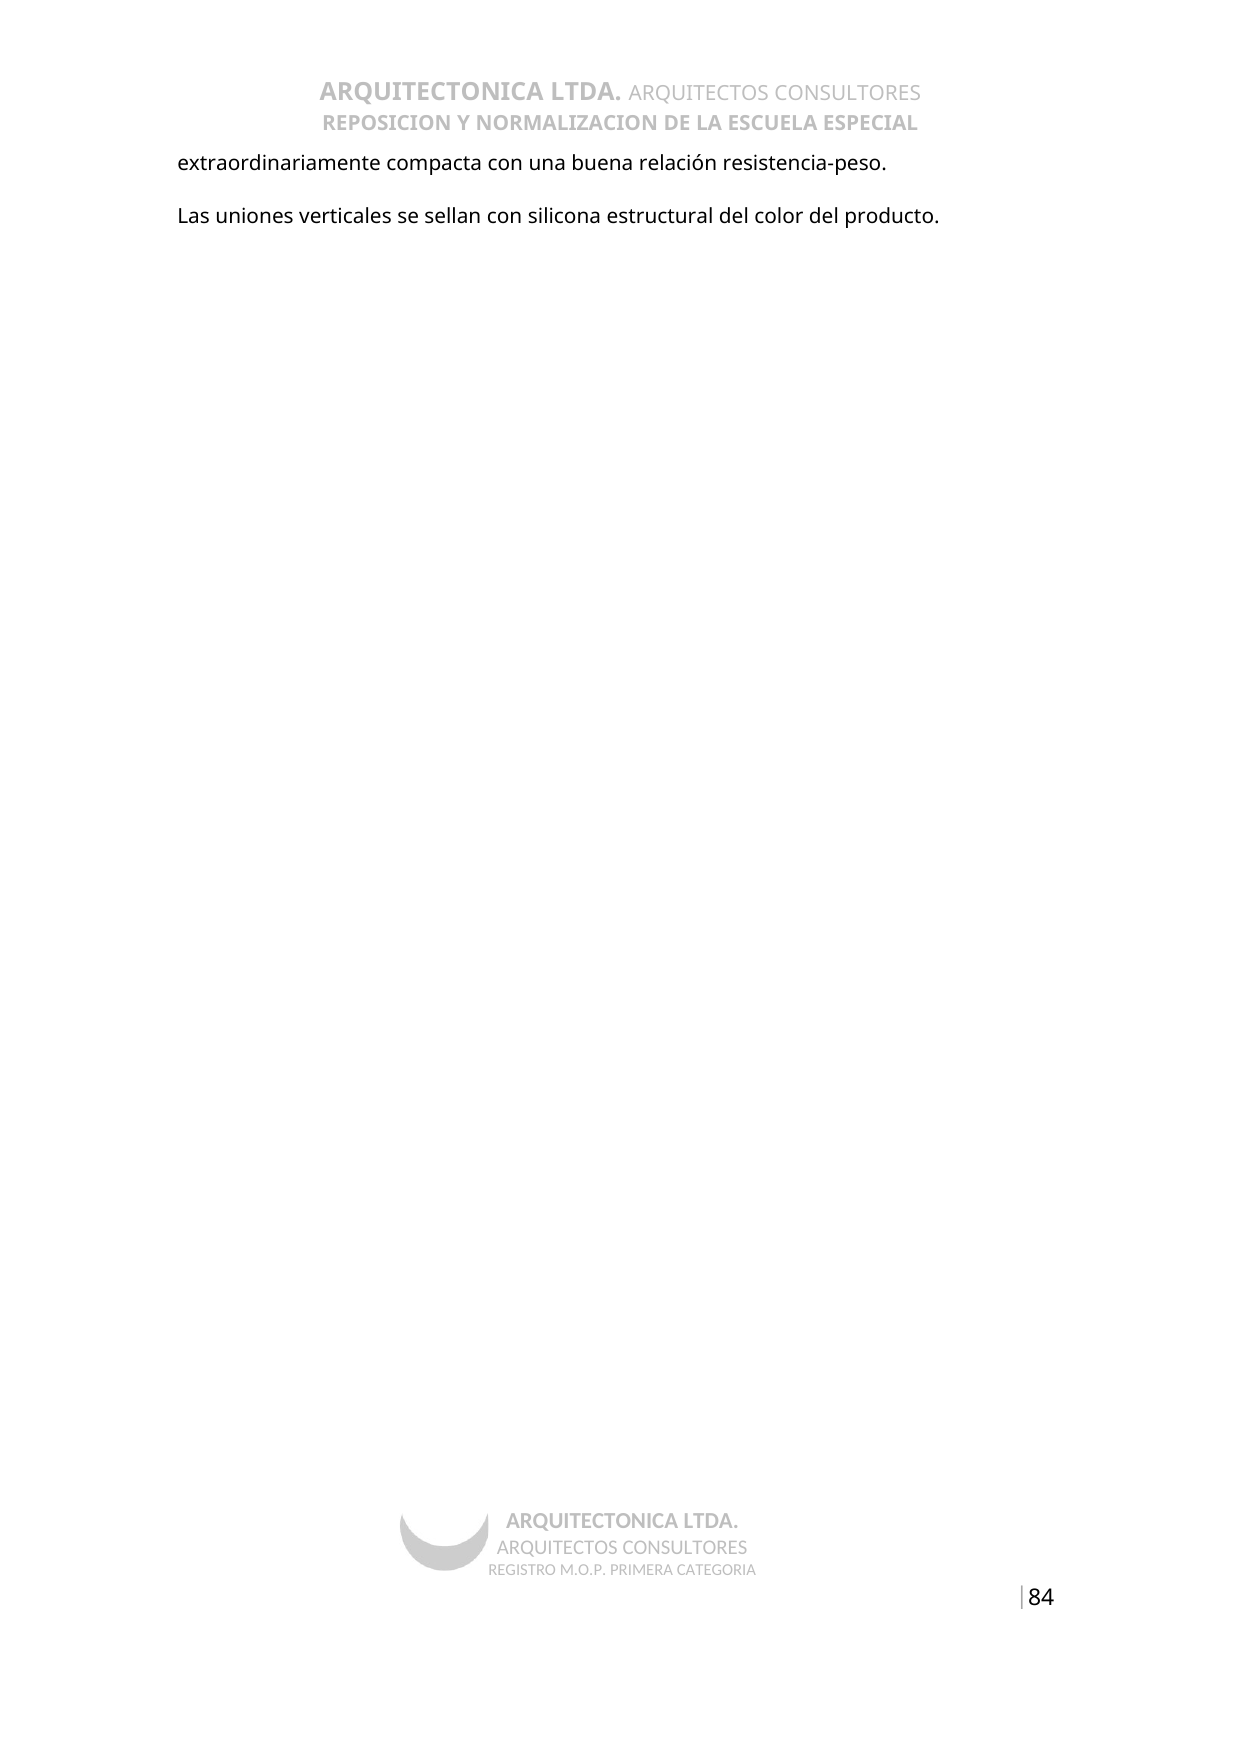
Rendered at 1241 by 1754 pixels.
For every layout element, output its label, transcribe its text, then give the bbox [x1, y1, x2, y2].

picture [399, 1513, 489, 1571]
text Las uniones verticales se sellan con silicona estructural del color del producto. [177, 201, 1223, 230]
